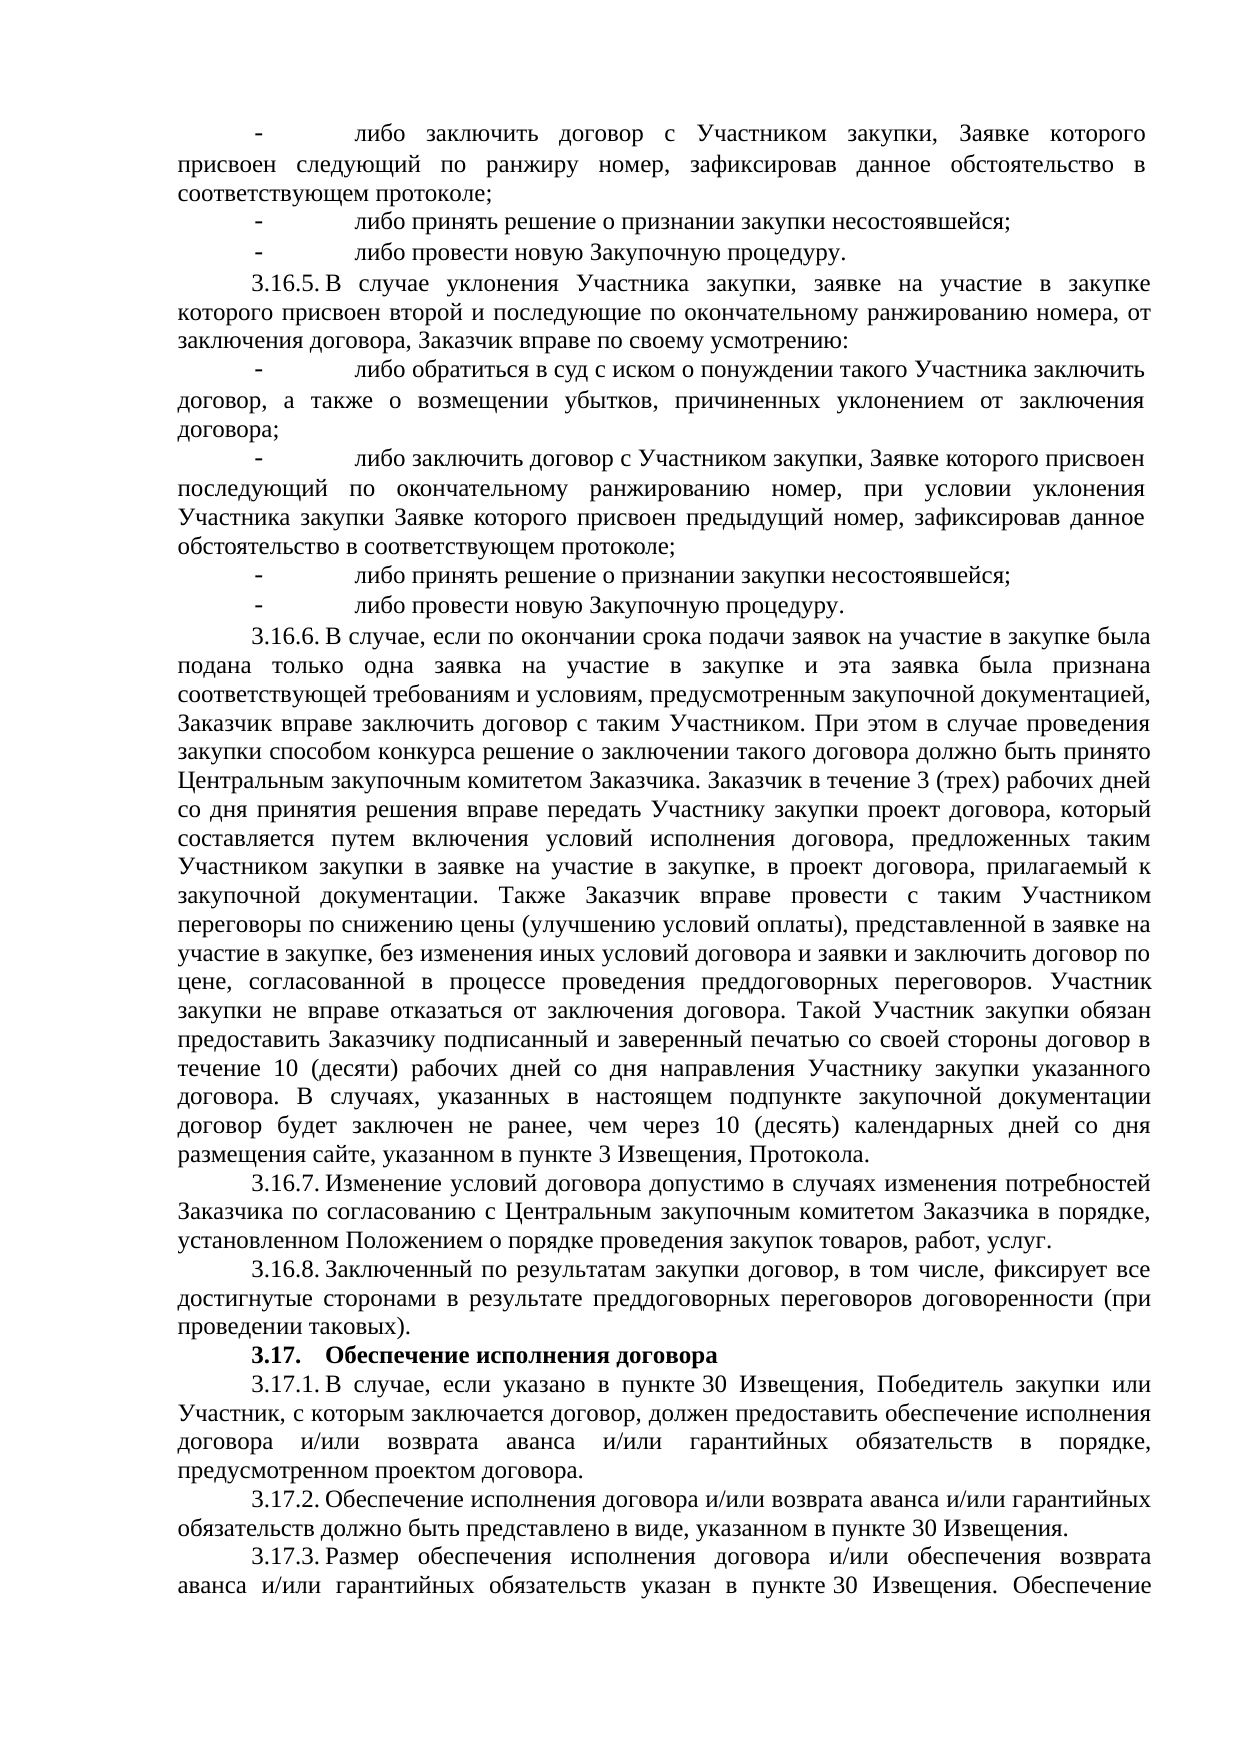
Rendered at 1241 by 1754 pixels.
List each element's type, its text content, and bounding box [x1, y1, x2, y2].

list В случае уклонения Участника закупки, заявке на участие в закупке которого присвоен второй и последующие по окончательному ранжированию номера, от заключения договора, Заказчик вправе по своему усмотрению: [177, 268, 1152, 354]
list В случае, если указано в пункте 30 Извещения, Победитель закупки или Участник, с которым заключается договор, должен предоставить обеспечение исполнения договора и/или возврата аванса и/или гарантийных обязательств в порядке, предусмотренном проектом договора. [177, 1369, 1152, 1484]
list В случае, если по окончании срока подачи заявок на участие в закупке была подана только одна заявка на участие в закупке и эта заявка была признана соответствующей требованиям и условиям, предусмотренным закупочной документацией, Заказчик вправе заключить договор с таким Участником. При этом в случае проведения закупки способом конкурса решение о заключении такого договора должно быть принято Центральным закупочным комитетом Заказчика. Заказчик в течение 3 (трех) рабочих дней со дня принятия решения вправе передать Участнику закупки проект договора, который составляется путем включения условий исполнения договора, предложенных таким Участником закупки в заявке на участие в закупке, в проект договора, прилагаемый к закупочной документации. Также Заказчик вправе провести с таким Участником переговоры по снижению цены (улучшению условий оплаты), представленной в заявке на участие в закупке, без изменения иных условий договора и заявки и заключить договор по цене, согласованной в процессе проведения преддоговорных переговоров. Участник закупки не вправе отказаться от заключения договора. Такой Участник закупки обязан предоставить Заказчику подписанный и заверенный печатью со своей стороны договор в течение 10 (десяти) рабочих дней со дня направления Участнику закупки указанного договора. В случаях, указанных в настоящем подпункте закупочной документации договор будет заключен не ранее, чем через 10 (десять) календарных дней со дня размещения сайте, указанном в пункте 3 Извещения, Протокола. [177, 621, 1152, 1168]
list либо обратиться в суд с иском о понуждении такого Участника заключить договор, а также о возмещении убытков, причиненных уклонением от заключения договора; [177, 354, 1146, 443]
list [177, 1541, 1152, 1599]
list либо провести новую Закупочную процедуру. [177, 591, 1146, 621]
list либо заключить договор с Участником закупки, Заявке которого присвоен следующий по ранжиру номер, зафиксировав данное обстоятельство в соответствующем протоколе; [177, 118, 1146, 206]
list Заключенный по результатам закупки договор, в том числе, фиксирует все достигнутые сторонами в результате преддоговорных переговоров договоренности (при проведении таковых). [177, 1254, 1152, 1340]
list Изменение условий договора допустимо в случаях изменения потребностей Заказчика по согласованию с Центральным закупочным комитетом Заказчика в порядке, установленном Положением о порядке проведения закупок товаров, работ, услуг. [177, 1168, 1152, 1254]
list Обеспечение исполнения договора и/или возврата аванса и/или гарантийных обязательств должно быть представлено в виде, указанном в пункте 30 Извещения. [177, 1484, 1152, 1541]
list либо принять решение о признании закупки несостоявшейся; [177, 560, 1146, 591]
list Обеспечение исполнения договора [177, 1340, 1152, 1369]
list либо заключить договор с Участником закупки, Заявке которого присвоен последующий по окончательному ранжированию номер, при условии уклонения Участника закупки Заявке которого присвоен предыдущий номер, зафиксировав данное обстоятельство в соответствующем протоколе; [177, 443, 1146, 560]
list либо провести новую Закупочную процедуру. [177, 237, 1146, 268]
list либо принять решение о признании закупки несостоявшейся; [177, 206, 1146, 237]
